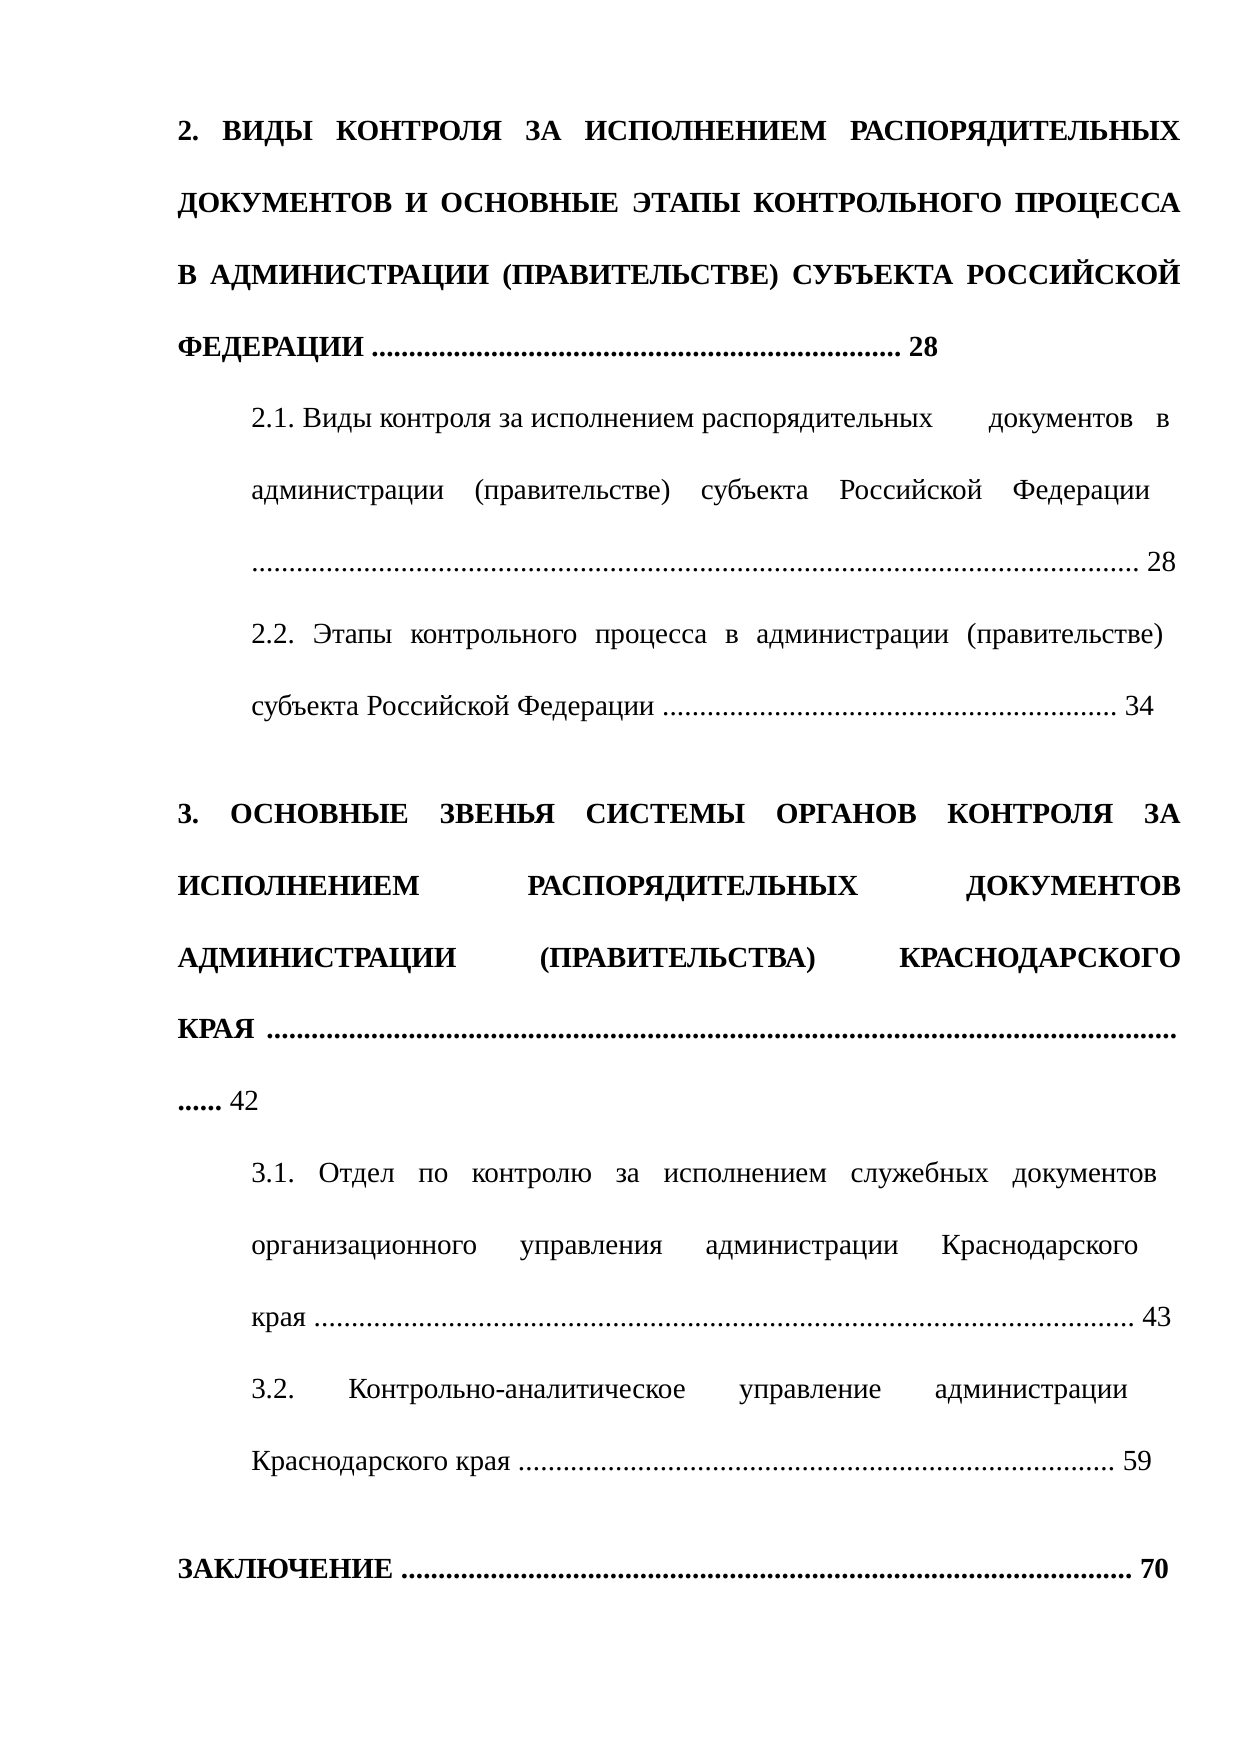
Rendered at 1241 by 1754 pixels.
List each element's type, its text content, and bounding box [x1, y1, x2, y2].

text 2. ВИДЫ КОНТРОЛЯ ЗА ИСПОЛНЕНИЕМ РАСПОРЯДИТЕЛЬНЫХ ДОКУМЕНТОВ И ОСНОВНЫЕ ЭТАПЫ КОНТРОЛЬНОГО ПРОЦЕССА В АДМИНИСТРАЦИИ (ПРАВИТЕЛЬСТВЕ) СУБЪЕКТА РОССИЙСКОЙ ФЕДЕРАЦИИ ....................................................................... 28 [177, 99, 1181, 363]
text ЗАКЛЮЧЕНИЕ .................................................................................................. 70 [177, 1537, 1181, 1585]
text 2.2. Этапы контрольного процесса в администрации (правительстве) субъекта Российской Федерации ............................................................. 34 [177, 602, 1181, 722]
text 3.2. Контрольно-аналитическое управление администрации Краснодарского края ................................................................................ 59 [177, 1357, 1181, 1477]
text 3.1. Отдел по контролю за исполнением служебных документов организационного управления администрации Краснодарского края .............................................................................................................. 43 [177, 1141, 1181, 1333]
text 3. ОСНОВНЫЕ ЗВЕНЬЯ СИСТЕМЫ ОРГАНОВ КОНТРОЛЯ ЗА ИСПОЛНЕНИЕМ РАСПОРЯДИТЕЛЬНЫХ ДОКУМЕНТОВ АДМИНИСТРАЦИИ (ПРАВИТЕЛЬСТВА) КРАСНОДАРСКОГО КРАЯ ................................................................................................................................ 42 [177, 782, 1181, 1117]
text 2.1. Виды контроля за исполнением распорядительных документов в администрации (правительстве) субъекта Российской Федерации ....................................................................................................................... 28 [177, 387, 1181, 578]
